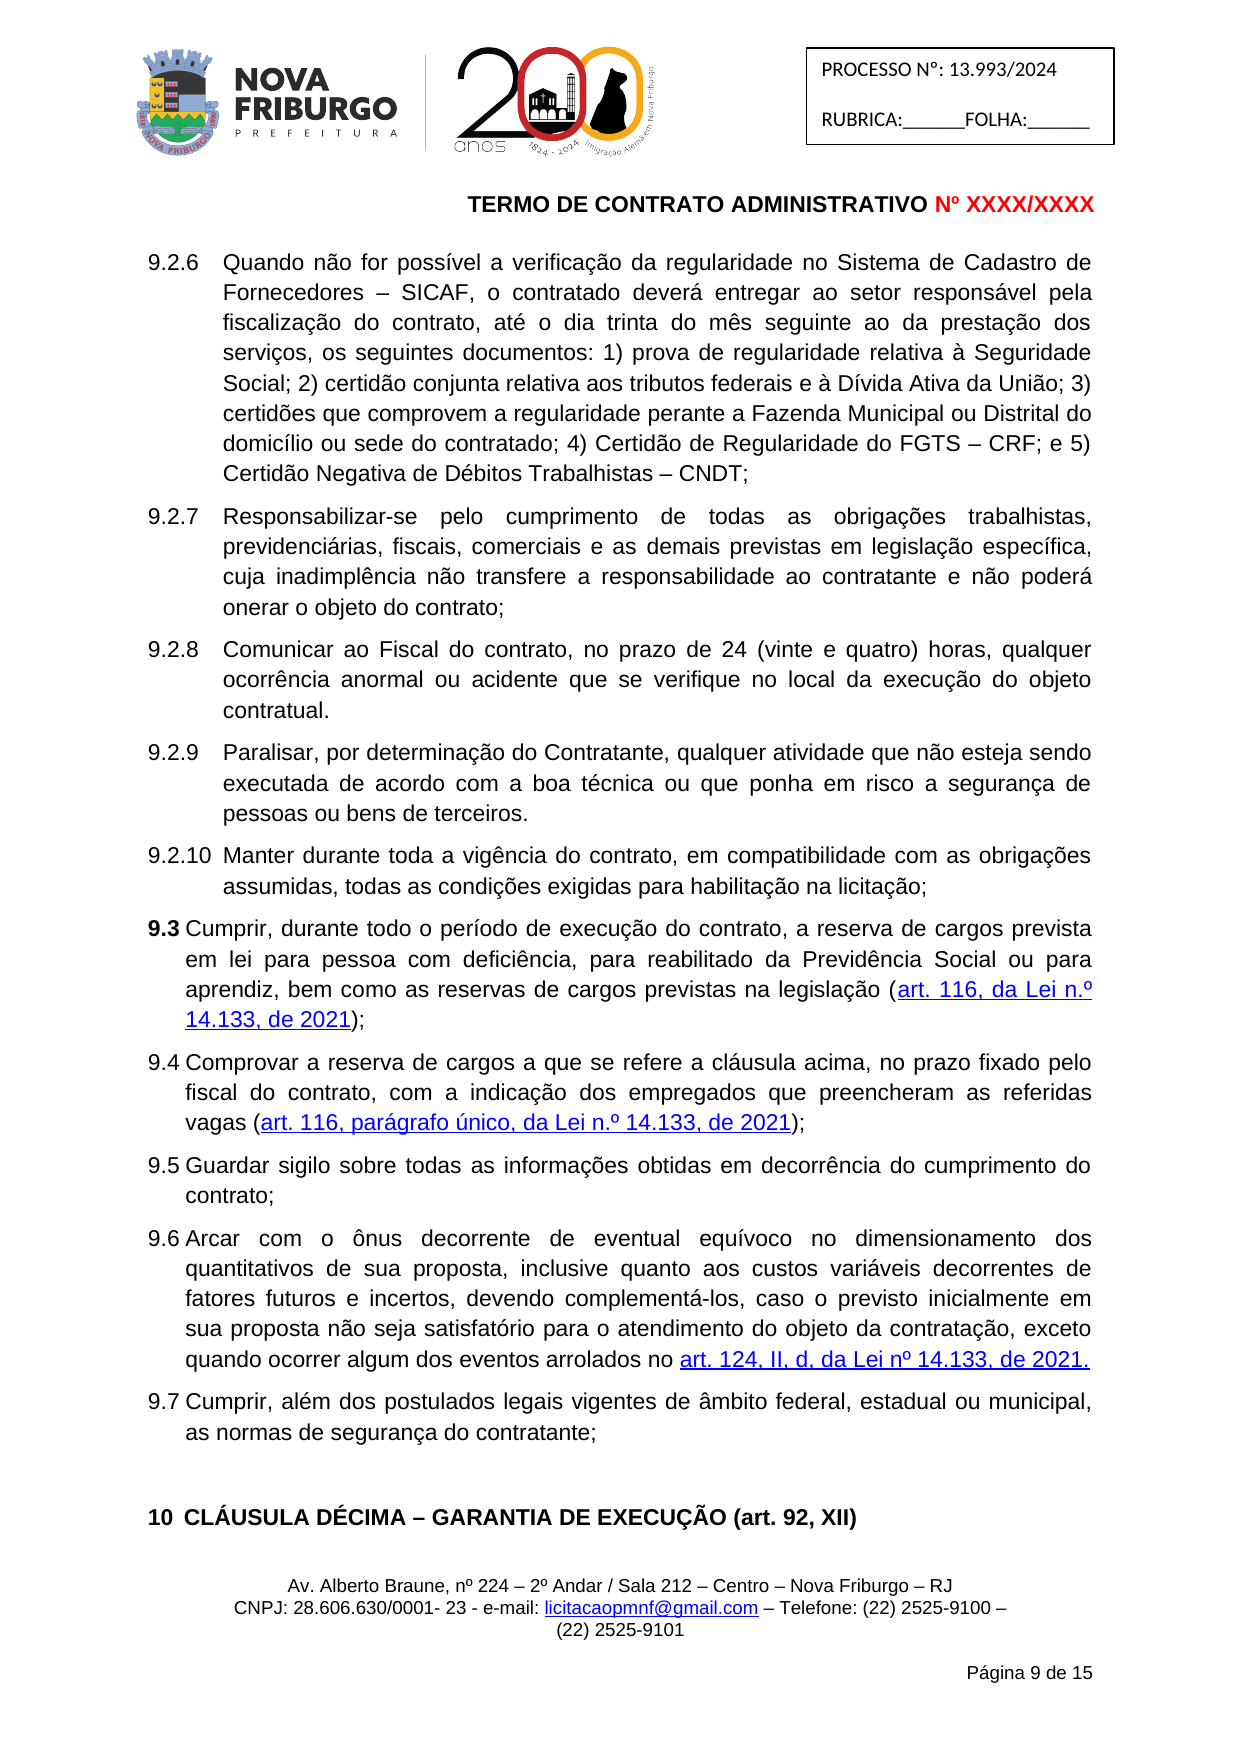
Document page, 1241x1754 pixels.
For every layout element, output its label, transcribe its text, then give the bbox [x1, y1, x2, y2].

list Manter durante toda a vigência do contrato, em compatibilidade com as obrigações assumidas, todas as condições exigidas para habilitação na licitação; [148, 842, 1092, 899]
list Quando não for possível a verificação da regularidade no Sistema de Cadastro de Fornecedores – SICAF, o contratado deverá entregar ao setor responsável pela fiscalização do contrato, até o dia trinta do mês seguinte ao da prestação dos serviços, os seguintes documentos: 1) prova de regularidade relativa à Seguridade Social; 2) certidão conjunta relativa aos tributos federais e à Dívida Ativa da União; 3) certidões que comprovem a regularidade perante a Fazenda Municipal ou Distrital do domicílio ou sede do contratado; 4) Certidão de Regularidade do FGTS – CRF; e 5) Certidão Negativa de Débitos Trabalhistas – CNDT; [148, 249, 1092, 487]
list Cumprir, durante todo o período de execução do contrato, a reserva de cargos prevista em lei para pessoa com deficiência, para reabilitado da Previdência Social ou para aprendiz, bem como as reservas de cargos previstas na legislação (art. 116, da Lei n.º 14.133, de 2021); [148, 915, 1092, 1032]
list Arcar com o ônus decorrente de eventual equívoco no dimensionamento dos quantitativos de sua proposta, inclusive quanto aos custos variáveis decorrentes de fatores futuros e incertos, devendo complementá-los, caso o previsto inicialmente em sua proposta não seja satisfatório para o atendimento do objeto da contratação, exceto quando ocorrer algum dos eventos arrolados no art. 124, II, d, da Lei nº 14.133, de 2021. [148, 1225, 1092, 1372]
list Cumprir, além dos postulados legais vigentes de âmbito federal, estadual ou municipal, as normas de segurança do contratante; [148, 1388, 1092, 1445]
list CLÁUSULA DÉCIMA – GARANTIA DE EXECUÇÃO (art. 92, XII) [148, 1504, 1092, 1531]
list Comunicar ao Fiscal do contrato, no prazo de 24 (vinte e quatro) horas, qualquer ocorrência anormal ou acidente que se verifique no local da execução do objeto contratual. [148, 636, 1092, 723]
list Paralisar, por determinação do Contratante, qualquer atividade que não esteja sendo executada de acordo com a boa técnica ou que ponha em risco a segurança de pessoas ou bens de terceiros. [148, 739, 1092, 826]
list Comprovar a reserva de cargos a que se refere a cláusula acima, no prazo fixado pelo fiscal do contrato, com a indicação dos empregados que preencheram as referidas vagas (art. 116, parágrafo único, da Lei n.º 14.133, de 2021); [148, 1049, 1092, 1136]
list Guardar sigilo sobre todas as informações obtidas em decorrência do cumprimento do contrato; [148, 1152, 1092, 1208]
picture [109, 14, 687, 185]
list Responsabilizar-se pelo cumprimento de todas as obrigações trabalhistas, previdenciárias, fiscais, comerciais e as demais previstas em legislação específica, cuja inadimplência não transfere a responsabilidade ao contratante e não poderá onerar o objeto do contrato; [148, 503, 1092, 620]
